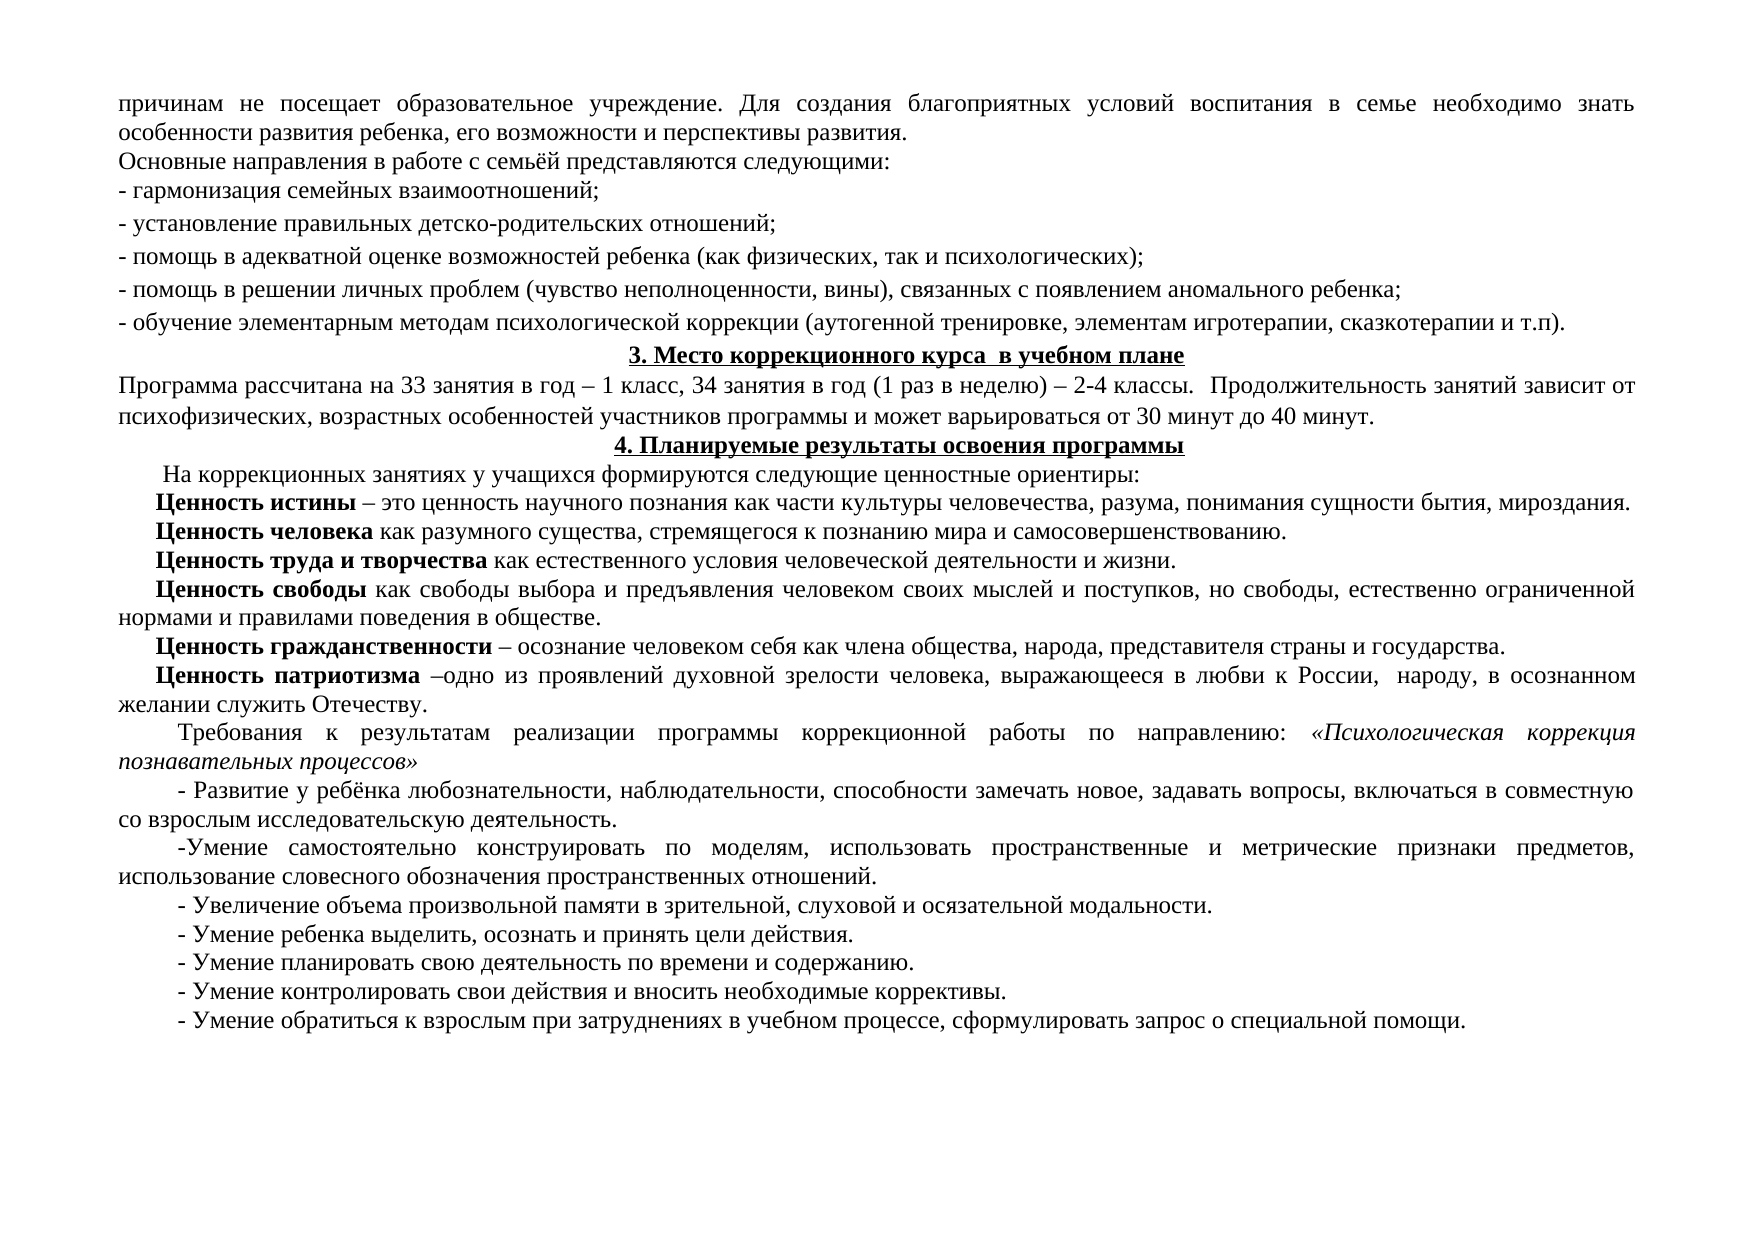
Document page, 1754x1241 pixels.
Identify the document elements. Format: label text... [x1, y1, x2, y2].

text - Развитие у ребёнка любознательности, наблюдательности, способности замечать новое, задавать вопросы, включаться в совместную со взрослым исследовательскую деятельность. [118, 775, 1636, 832]
text Основные направления в работе с семьёй представляются следующими: [118, 146, 1636, 175]
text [118, 88, 1636, 146]
text -Умение самостоятельно конструировать по моделям, использовать пространственные и метрические признаки предметов, использование словесного обозначения пространственных отношений. [118, 832, 1636, 890]
text Ценность человека как разумного существа, стремящегося к познанию мира и самосовершенствованию. [118, 516, 1636, 545]
text Программа рассчитана на 33 занятия в год – 1 класс, 34 занятия в год (1 раз в неделю) – 2-4 классы. Продолжительность занятий зависит от психофизических, возрастных особенностей участников программы и может варьироваться от 30 минут до 40 минут. [118, 369, 1636, 430]
text - Умение планировать свою деятельность по времени и содержанию. [118, 947, 1636, 976]
text - Увеличение объема произвольной памяти в зрительной, слуховой и осязательной модальности. [118, 890, 1636, 919]
text - Умение ребенка выделить, осознать и принять цели действия. [118, 919, 1636, 947]
text Ценность патриотизма –одно из проявлений духовной зрелости человека, выражающееся в любви к России, народу, в осознанном желании служить Отечеству. [118, 660, 1636, 717]
text Требования к результатам реализации программы коррекционной работы по направлению: «Психологическая коррекция познавательных процессов» [118, 717, 1636, 775]
text 3. Место коррекционного курса в учебном плане [118, 340, 1636, 369]
text Ценность свободы как свободы выбора и предъявления человеком своих мыслей и поступков, но свободы, естественно ограниченной нормами и правилами поведения в обществе. [118, 574, 1636, 631]
text - Умение обратиться к взрослым при затруднениях в учебном процессе, сформулировать запрос о специальной помощи. [118, 1005, 1636, 1034]
text - Умение контролировать свои действия и вносить необходимые коррективы. [118, 976, 1636, 1005]
text Ценность труда и творчества как естественного условия человеческой деятельности и жизни. [118, 545, 1636, 574]
text - обучение элементарным методам психологической коррекции (аутогенной тренировке, элементам игротерапии, сказкотерапии и т.п). [118, 307, 1636, 336]
text 4. Планируемые результаты освоения программы [118, 430, 1636, 459]
text Ценность гражданственности – осознание человеком себя как члена общества, народа, представителя страны и государства. [118, 631, 1636, 660]
text - установление правильных детско-родительских отношений; [118, 208, 1636, 237]
text - помощь в адекватной оценке возможностей ребенка (как физических, так и психологических); [118, 241, 1636, 269]
text - помощь в решении личных проблем (чувство неполноценности, вины), связанных с появлением аномального ребенка; [118, 274, 1636, 303]
text На коррекционных занятиях у учащихся формируются следующие ценностные ориентиры: [118, 459, 1636, 487]
text Ценность истины – это ценность научного познания как части культуры человечества, разума, понимания сущности бытия, мироздания. [118, 487, 1636, 516]
text - гармонизация семейных взаимоотношений; [118, 175, 1636, 203]
